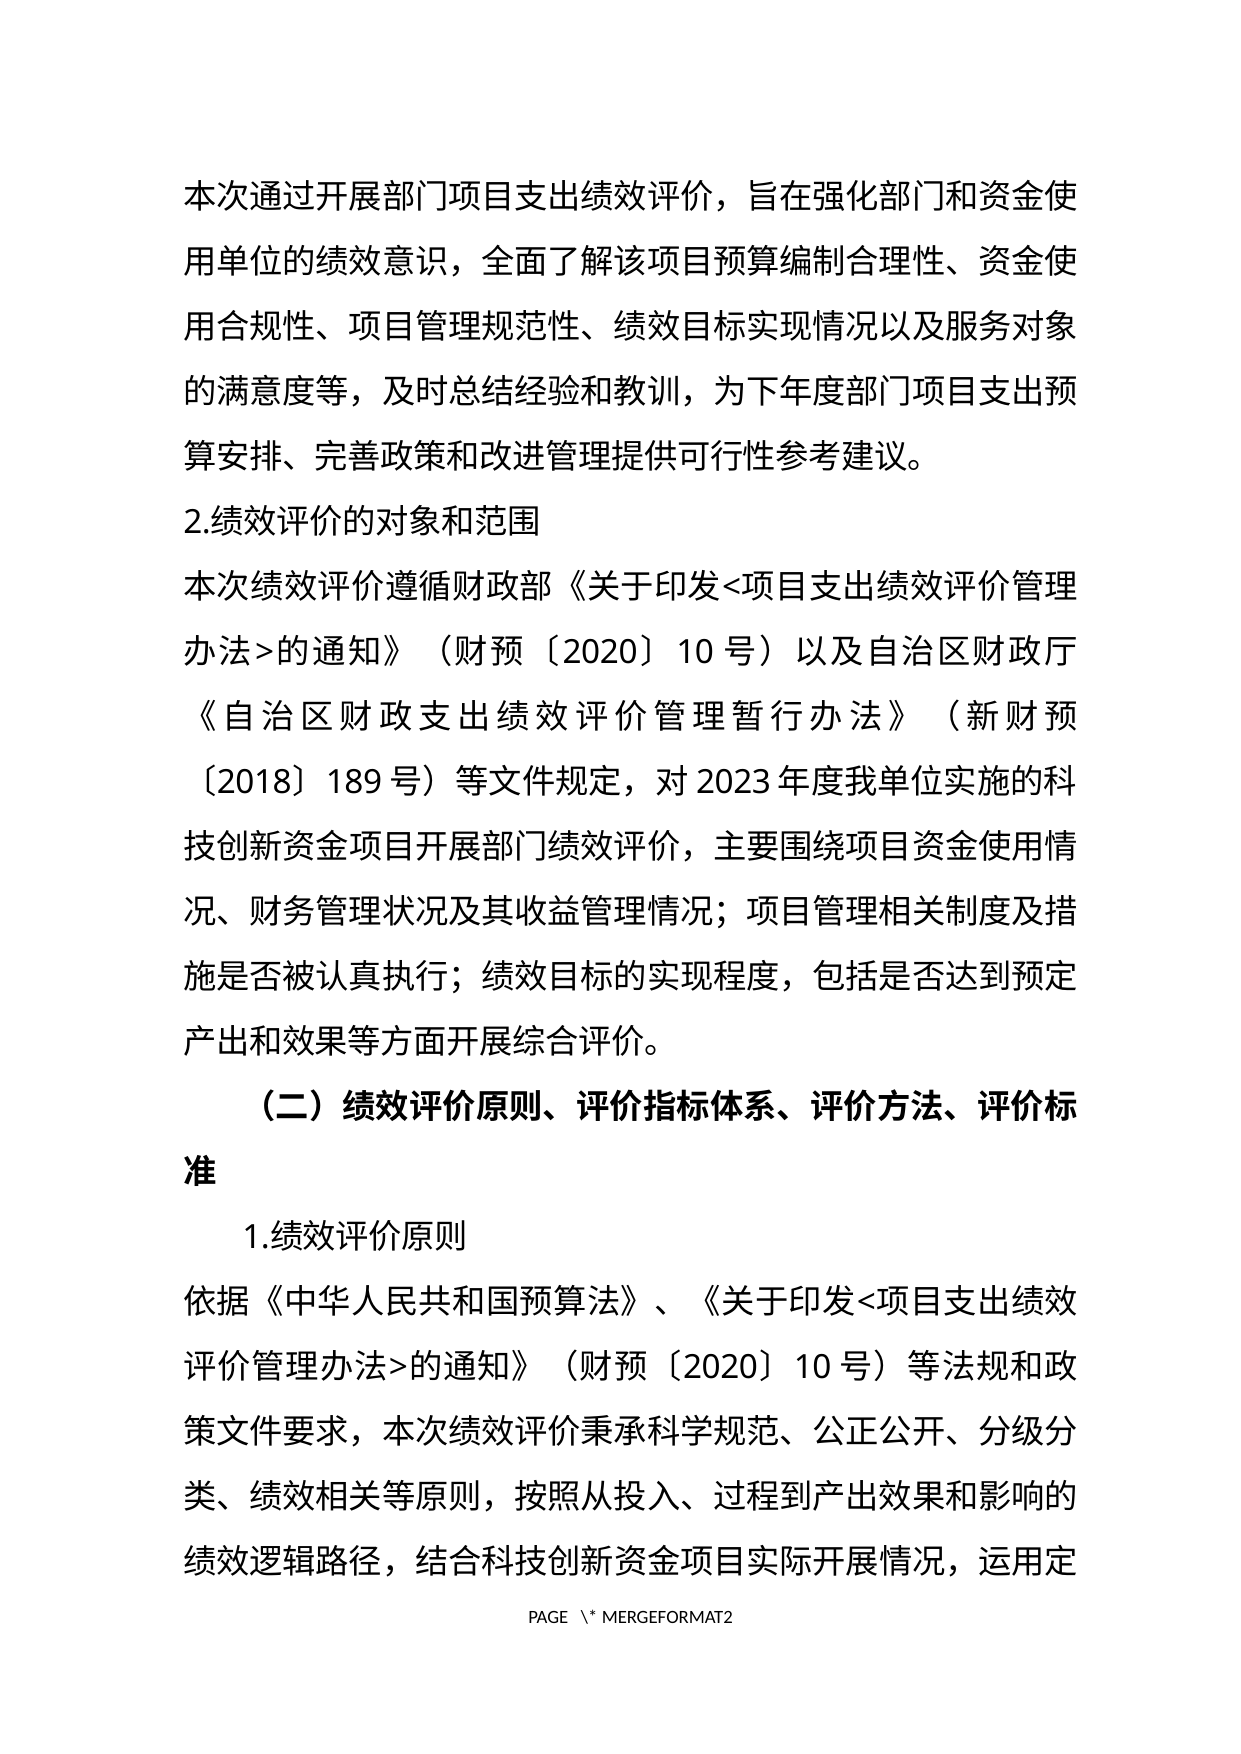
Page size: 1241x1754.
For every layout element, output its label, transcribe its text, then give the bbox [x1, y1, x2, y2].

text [183, 1202, 1078, 1592]
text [183, 162, 1078, 1072]
text （二）绩效评价原则、评价指标体系、评价方法、评价标准 [183, 1072, 1078, 1202]
